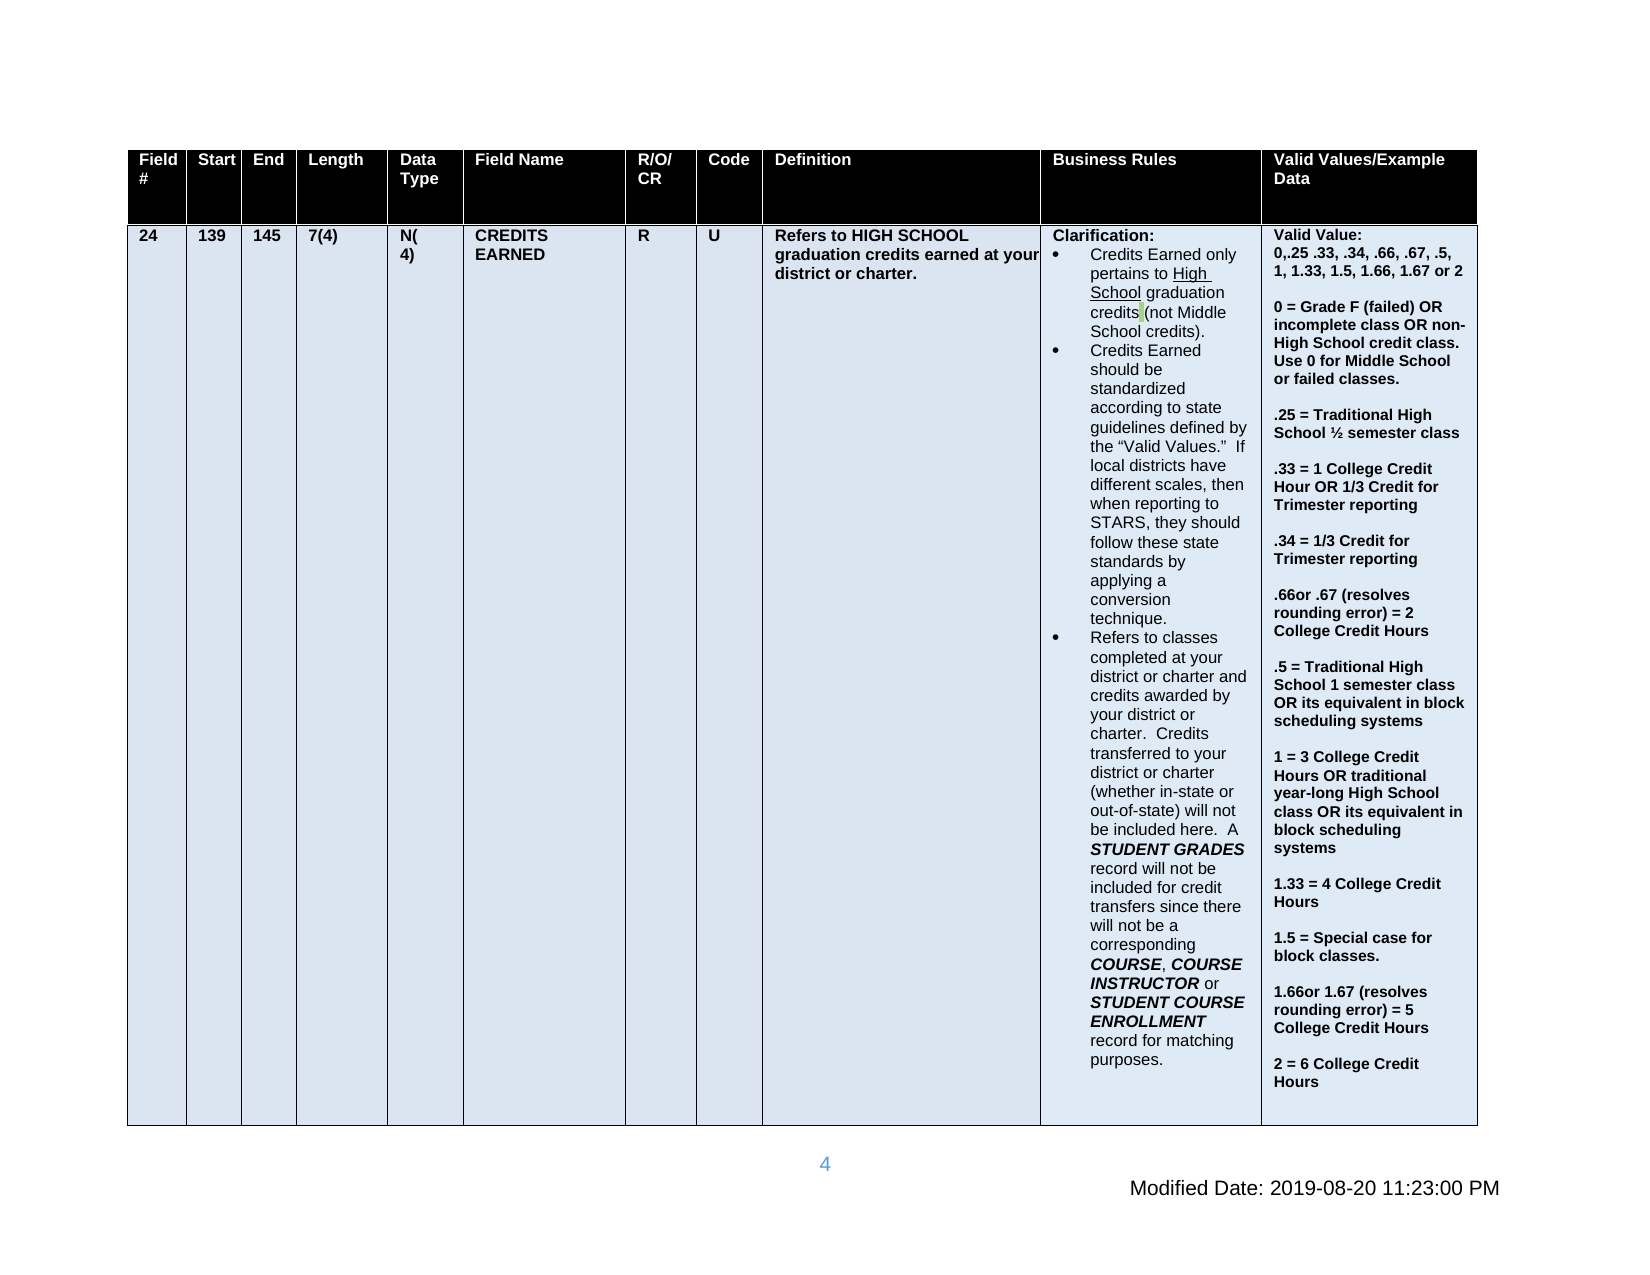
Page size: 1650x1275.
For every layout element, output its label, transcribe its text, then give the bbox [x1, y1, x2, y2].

table_header End [242, 150, 296, 224]
table_header Code [697, 150, 762, 224]
table_header R/O/CR [626, 150, 696, 224]
table_cell CREDITS EARNED [464, 226, 625, 1125]
table_cell 7(4) [297, 226, 387, 1125]
table_cell 24 [128, 226, 186, 1125]
table_cell U [697, 226, 762, 1125]
table_header Valid Values/Example Data [1262, 150, 1477, 224]
table_cell Clarification: Credits Earned only pertains to High School graduation credits (not Middle School credits). Credits Earned should be standardized according to state guidelines defined by the “Valid Values.” If local districts have different scales, then when reporting to STARS, they should follow these state standards by applying a conversion technique. Refers to classes completed at your district or charter and credits awarded by your district or charter. Credits transferred to your district or charter (whether in-state or out-of-state) will not be included here. A STUDENT GRADES record will not be included for credit transfers since there will not be a corresponding COURSE, COURSE INSTRUCTOR or STUDENT COURSE ENROLLMENT record for matching purposes. [1041, 226, 1261, 1125]
table_cell N(4) [388, 226, 463, 1125]
table_header Length [297, 150, 387, 224]
table_cell R [626, 226, 696, 1125]
table_header Field Name [464, 150, 625, 224]
table_cell Valid Value: 0,.25 .33, .34, .66, .67, .5, 1, 1.33, 1.5, 1.66, 1.67 or 2 0 = Grade F (failed) OR incomplete class OR non-High School credit class. Use 0 for Middle School or failed classes. .25 = Traditional High School ½ semester class .33 = 1 College Credit Hour OR 1/3 Credit for Trimester reporting .34 = 1/3 Credit for Trimester reporting .66or .67 (resolves rounding error) = 2 College Credit Hours .5 = Traditional High School 1 semester class OR its equivalent in block scheduling systems 1 = 3 College Credit Hours OR traditional year-long High School class OR its equivalent in block scheduling systems 1.33 = 4 College Credit Hours 1.5 = Special case for block classes. 1.66or 1.67 (resolves rounding error) = 5 College Credit Hours 2 = 6 College Credit Hours [1262, 226, 1477, 1125]
table_cell 139 [187, 226, 241, 1125]
table_header Field # [128, 150, 186, 224]
table_header Start [187, 150, 241, 224]
table_header Data Type [388, 150, 463, 224]
table_header Business Rules [1041, 150, 1261, 224]
table_cell Refers to HIGH SCHOOL graduation credits earned at your district or charter. [763, 226, 1040, 1125]
table_header Definition [763, 150, 1040, 224]
table_cell 145 [242, 226, 296, 1125]
